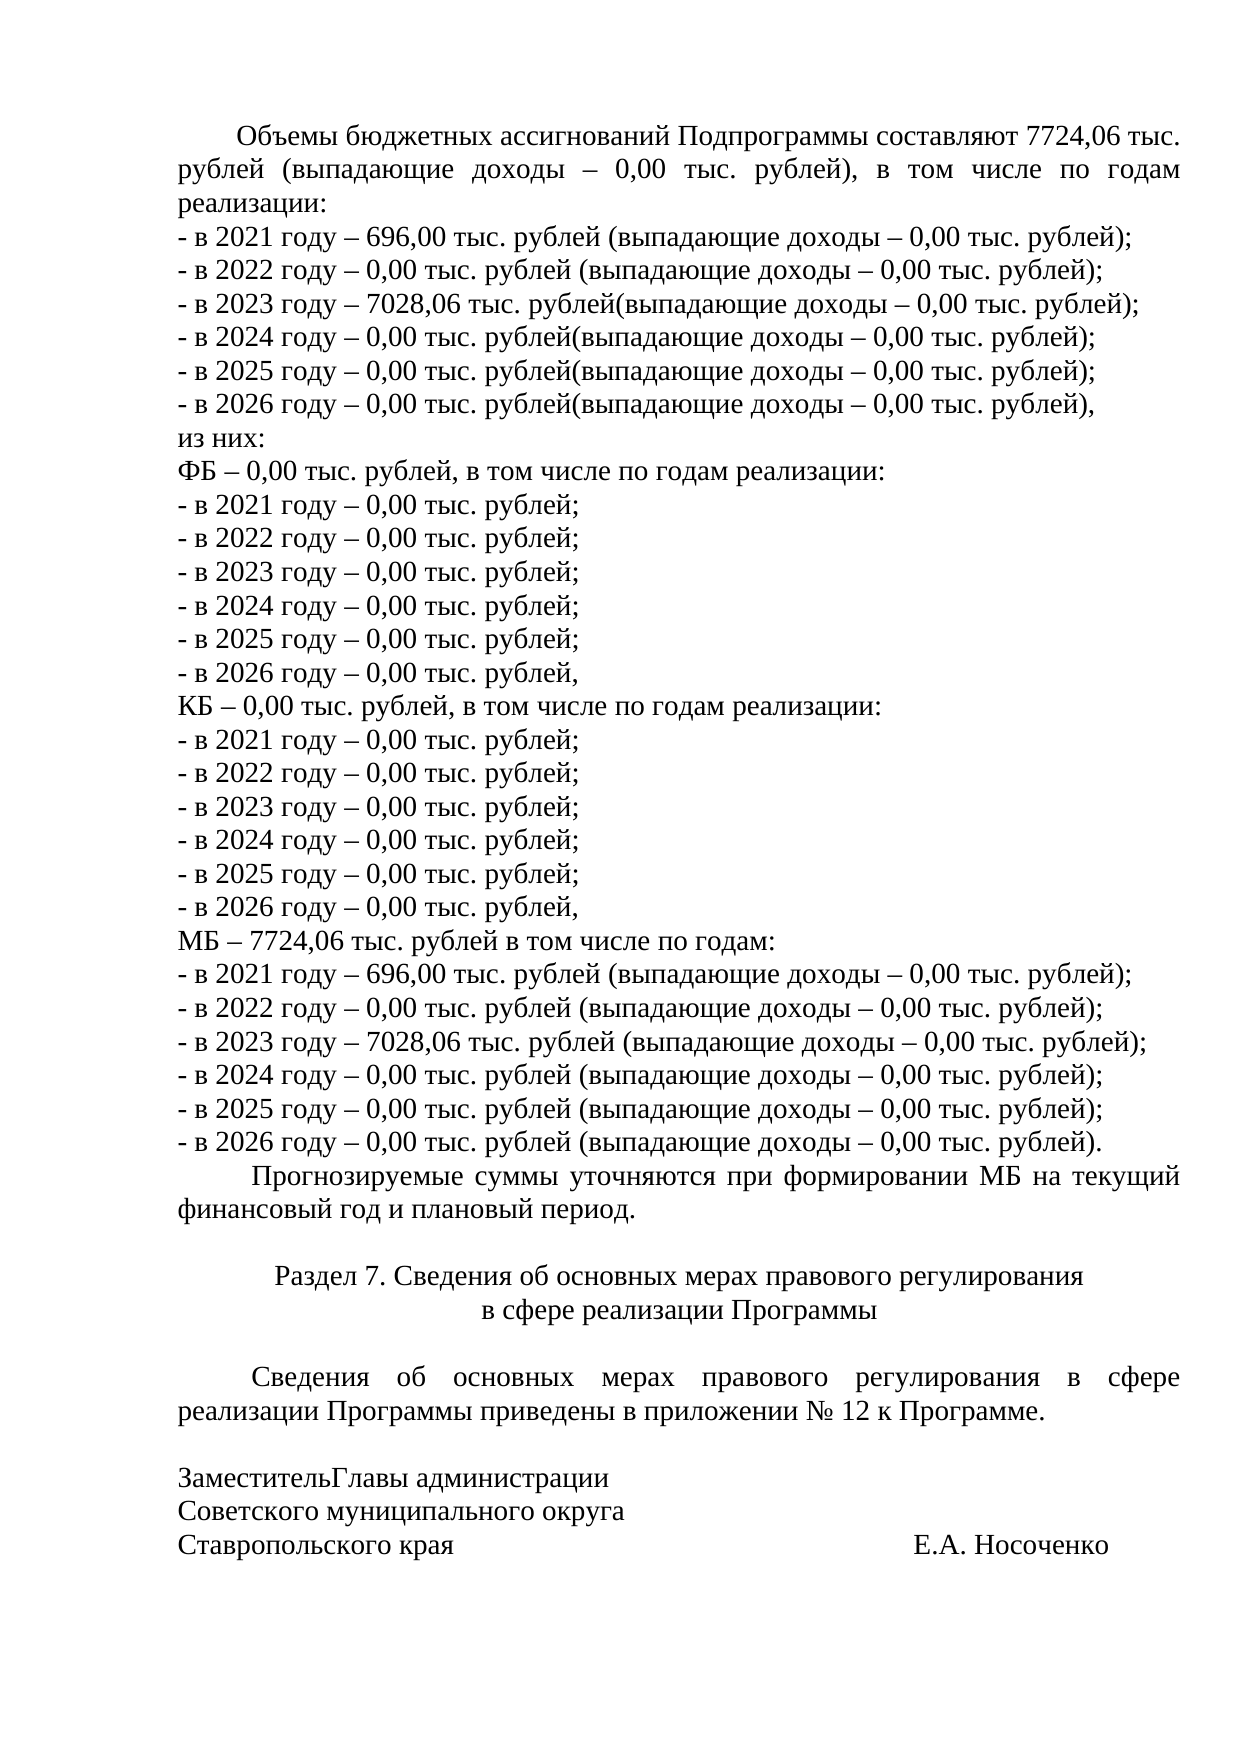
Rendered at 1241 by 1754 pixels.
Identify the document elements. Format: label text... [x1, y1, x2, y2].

text в сфере реализации Программы [177, 1292, 1181, 1326]
text - в 2024 году – 0,00 тыс. рублей; [177, 822, 1181, 856]
text - в 2026 году – 0,00 тыс. рублей(выпадающие доходы – 0,00 тыс. рублей), [177, 386, 1181, 420]
text - в 2022 году – 0,00 тыс. рублей; [177, 521, 1181, 554]
text - в 2021 году – 0,00 тыс. рублей; [177, 487, 1181, 521]
text - в 2021 году – 696,00 тыс. рублей (выпадающие доходы – 0,00 тыс. рублей); [177, 219, 1181, 252]
text - в 2026 году – 0,00 тыс. рублей, [177, 655, 1181, 688]
text - в 2023 году – 0,00 тыс. рублей; [177, 554, 1181, 588]
text - в 2022 году – 0,00 тыс. рублей (выпадающие доходы – 0,00 тыс. рублей); [177, 990, 1181, 1024]
text Ставропольского края Е.А. Носоченко [177, 1527, 1181, 1560]
text - в 2024 году – 0,00 тыс. рублей (выпадающие доходы – 0,00 тыс. рублей); [177, 1057, 1181, 1091]
text - в 2024 году – 0,00 тыс. рублей(выпадающие доходы – 0,00 тыс. рублей); [177, 319, 1181, 353]
text - в 2024 году – 0,00 тыс. рублей; [177, 588, 1181, 621]
text - в 2025 году – 0,00 тыс. рублей (выпадающие доходы – 0,00 тыс. рублей); [177, 1091, 1181, 1124]
text - в 2026 году – 0,00 тыс. рублей (выпадающие доходы – 0,00 тыс. рублей). [177, 1124, 1181, 1158]
text - в 2025 году – 0,00 тыс. рублей(выпадающие доходы – 0,00 тыс. рублей); [177, 353, 1181, 386]
text - в 2022 году – 0,00 тыс. рублей; [177, 755, 1181, 789]
text - в 2025 году – 0,00 тыс. рублей; [177, 856, 1181, 889]
text - в 2023 году – 0,00 тыс. рублей; [177, 789, 1181, 822]
text - в 2021 году – 696,00 тыс. рублей (выпадающие доходы – 0,00 тыс. рублей); [177, 957, 1181, 990]
text - в 2025 году – 0,00 тыс. рублей; [177, 621, 1181, 655]
text Советского муниципального округа [177, 1493, 1181, 1527]
text из них: [177, 420, 1181, 453]
text - в 2023 году – 7028,06 тыс. рублей(выпадающие доходы – 0,00 тыс. рублей); [177, 286, 1181, 319]
text Объемы бюджетных ассигнований Подпрограммы составляют 7724,06 тыс. рублей (выпадающие доходы – 0,00 тыс. рублей), в том числе по годам реализации: [177, 118, 1181, 219]
text ЗаместительГлавы администрации [177, 1460, 1181, 1493]
text - в 2021 году – 0,00 тыс. рублей; [177, 722, 1181, 755]
text - в 2023 году – 7028,06 тыс. рублей (выпадающие доходы – 0,00 тыс. рублей); [177, 1024, 1181, 1057]
text КБ – 0,00 тыс. рублей, в том числе по годам реализации: [177, 688, 1181, 722]
text МБ – 7724,06 тыс. рублей в том числе по годам: [177, 923, 1181, 957]
text ФБ – 0,00 тыс. рублей, в том числе по годам реализации: [177, 453, 1181, 487]
text Раздел 7. Сведения об основных мерах правового регулирования [177, 1258, 1181, 1292]
text - в 2026 году – 0,00 тыс. рублей, [177, 889, 1181, 923]
text - в 2022 году – 0,00 тыс. рублей (выпадающие доходы – 0,00 тыс. рублей); [177, 252, 1181, 286]
text Прогнозируемые суммы уточняются при формировании МБ на текущий финансовый год и плановый период. [177, 1158, 1181, 1225]
text Сведения об основных мерах правового регулирования в сфере реализации Программы приведены в приложении № 12 к Программе. [177, 1359, 1181, 1426]
